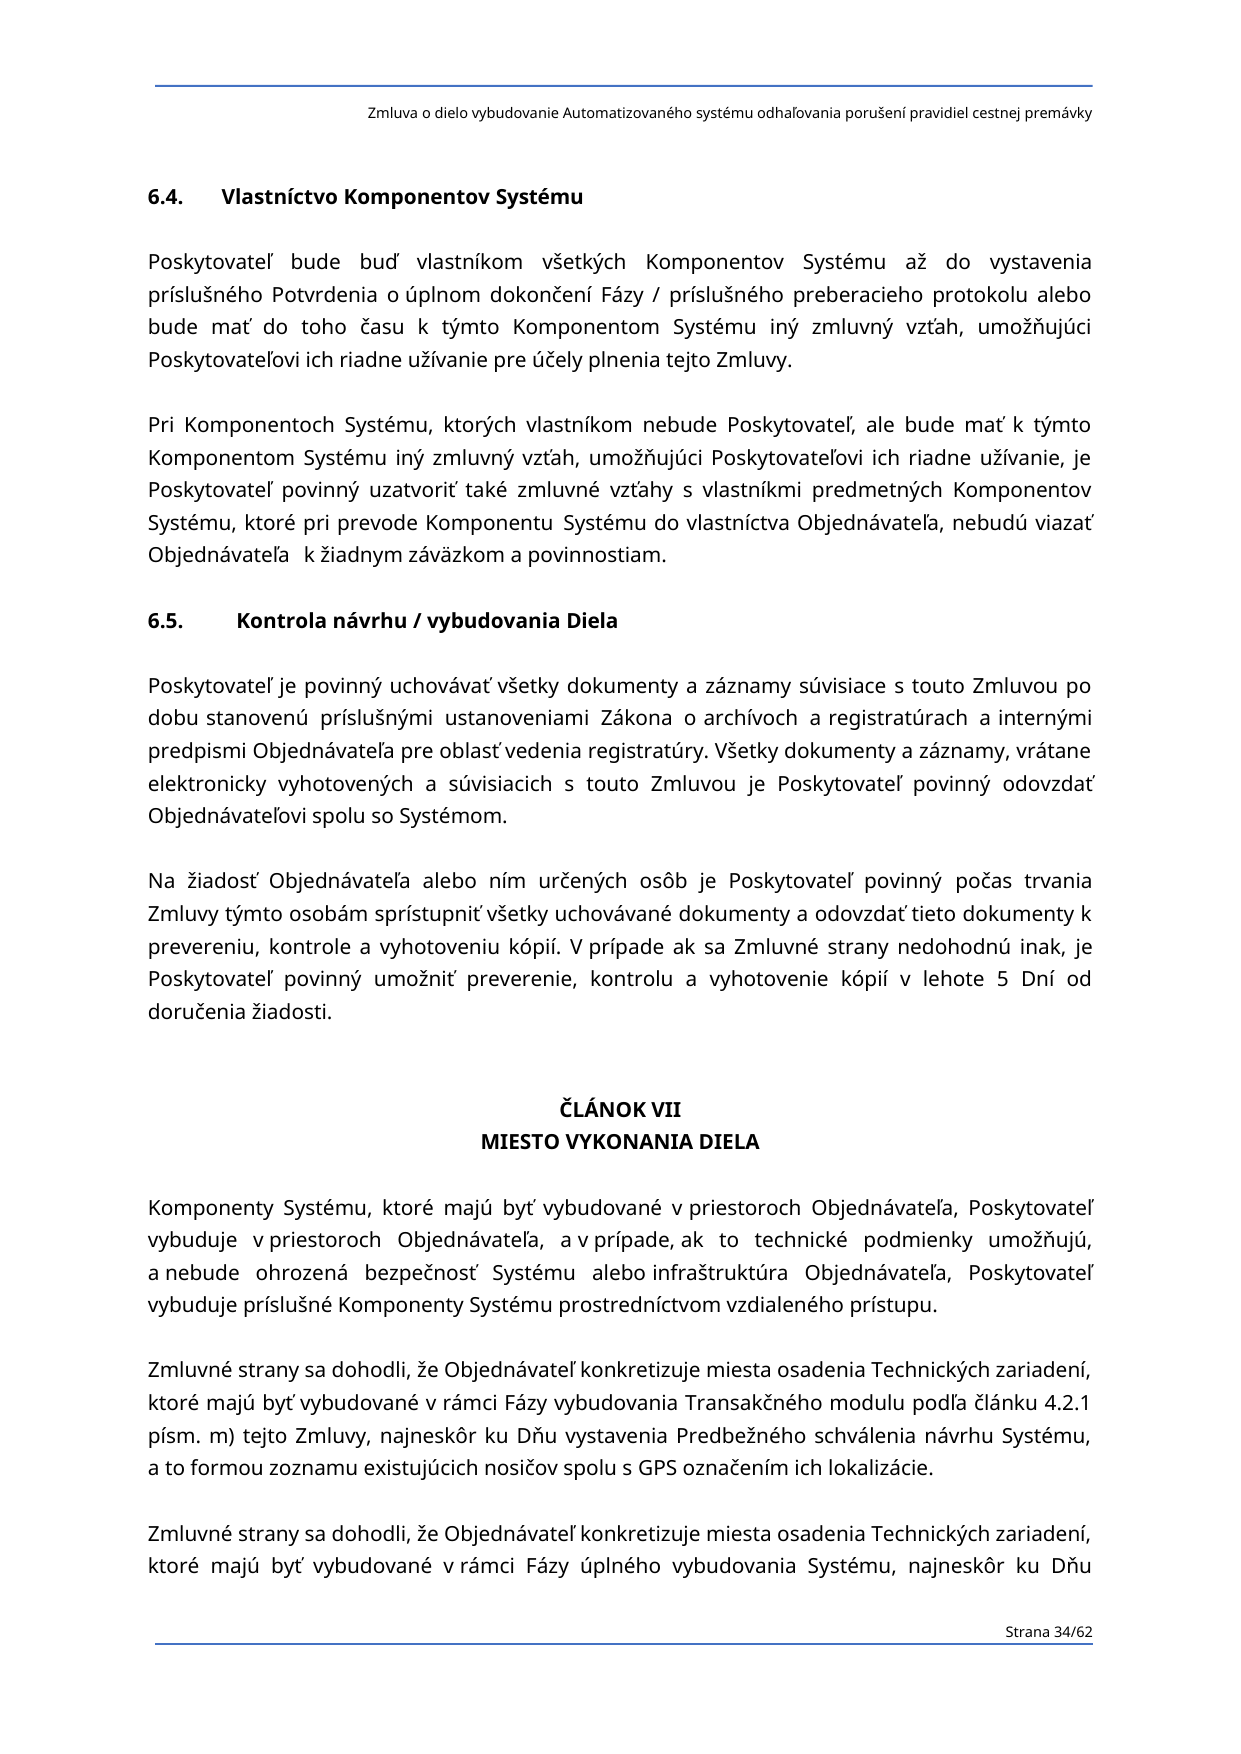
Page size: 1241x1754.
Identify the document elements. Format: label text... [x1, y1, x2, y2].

text Pri Komponentoch Systému, ktorých vlastníkom nebude Poskytovateľ, ale bude mať k týmto Komponentom Systému iný zmluvný vzťah, umožňujúci Poskytovateľovi ich riadne užívanie, je Poskytovateľ povinný uzatvoriť také zmluvné vzťahy s vlastníkmi predmetných Komponentov Systému, ktoré pri prevode Komponentu Systému do vlastníctva Objednávateľa, nebudú viazať Objednávateľa k žiadnym záväzkom a povinnostiam. [148, 410, 1093, 569]
text Zmluvné strany sa dohodli, že Objednávateľ konkretizuje miesta osadenia Technických zariadení, ktoré majú byť vybudované v rámci Fázy vybudovania Transakčného modulu podľa článku 4.2.1 písm. m) tejto Zmluvy, najneskôr ku Dňu vystavenia Predbežného schválenia návrhu Systému, a to formou zoznamu existujúcich nosičov spolu s GPS označením ich lokalizácie. [148, 1356, 1093, 1482]
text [148, 1519, 1093, 1580]
text Komponenty Systému, ktoré majú byť vybudované v priestoroch Objednávateľa, Poskytovateľ vybuduje v priestoroch Objednávateľa, a v prípade, ak to technické podmienky umožňujú, a nebude ohrozená bezpečnosť Systému alebo infraštruktúra Objednávateľa, Poskytovateľ vybuduje príslušné Komponenty Systému prostredníctvom vzdialeného prístupu. [148, 1193, 1093, 1319]
text Poskytovateľ je povinný uchovávať všetky dokumenty a záznamy súvisiace s touto Zmluvou po dobu stanovenú príslušnými ustanoveniami Zákona o archívoch a registratúrach a internými predpismi Objednávateľa pre oblasť vedenia registratúry. Všetky dokumenty a záznamy, vrátane elektronicky vyhotovených a súvisiacich s touto Zmluvou je Poskytovateľ povinný odovzdať Objednávateľovi spolu so Systémom. [148, 671, 1093, 830]
list Kontrola návrhu / vybudovania Diela [148, 606, 1080, 634]
text Na žiadosť Objednávateľa alebo ním určených osôb je Poskytovateľ povinný počas trvania Zmluvy týmto osobám sprístupniť všetky uchovávané dokumenty a odovzdať tieto dokumenty k prevereniu, kontrole a vyhotoveniu kópií. V prípade ak sa Zmluvné strany nedohodnú inak, je Poskytovateľ povinný umožniť preverenie, kontrolu a vyhotovenie kópií v lehote 5 Dní od doručenia žiadosti. [148, 867, 1093, 1025]
text ČLÁNOK VII [148, 1095, 1093, 1123]
text Poskytovateľ bude buď vlastníkom všetkých Komponentov Systému až do vystavenia príslušného Potvrdenia o úplnom dokončení Fázy / príslušného preberacieho protokolu alebo bude mať do toho času k týmto Komponentom Systému iný zmluvný vzťah, umožňujúci Poskytovateľovi ich riadne užívanie pre účely plnenia tejto Zmluvy. [148, 247, 1093, 373]
list Vlastníctvo Komponentov Systému [148, 182, 1080, 210]
text MIESTO VYKONANIA DIELA [148, 1127, 1093, 1156]
